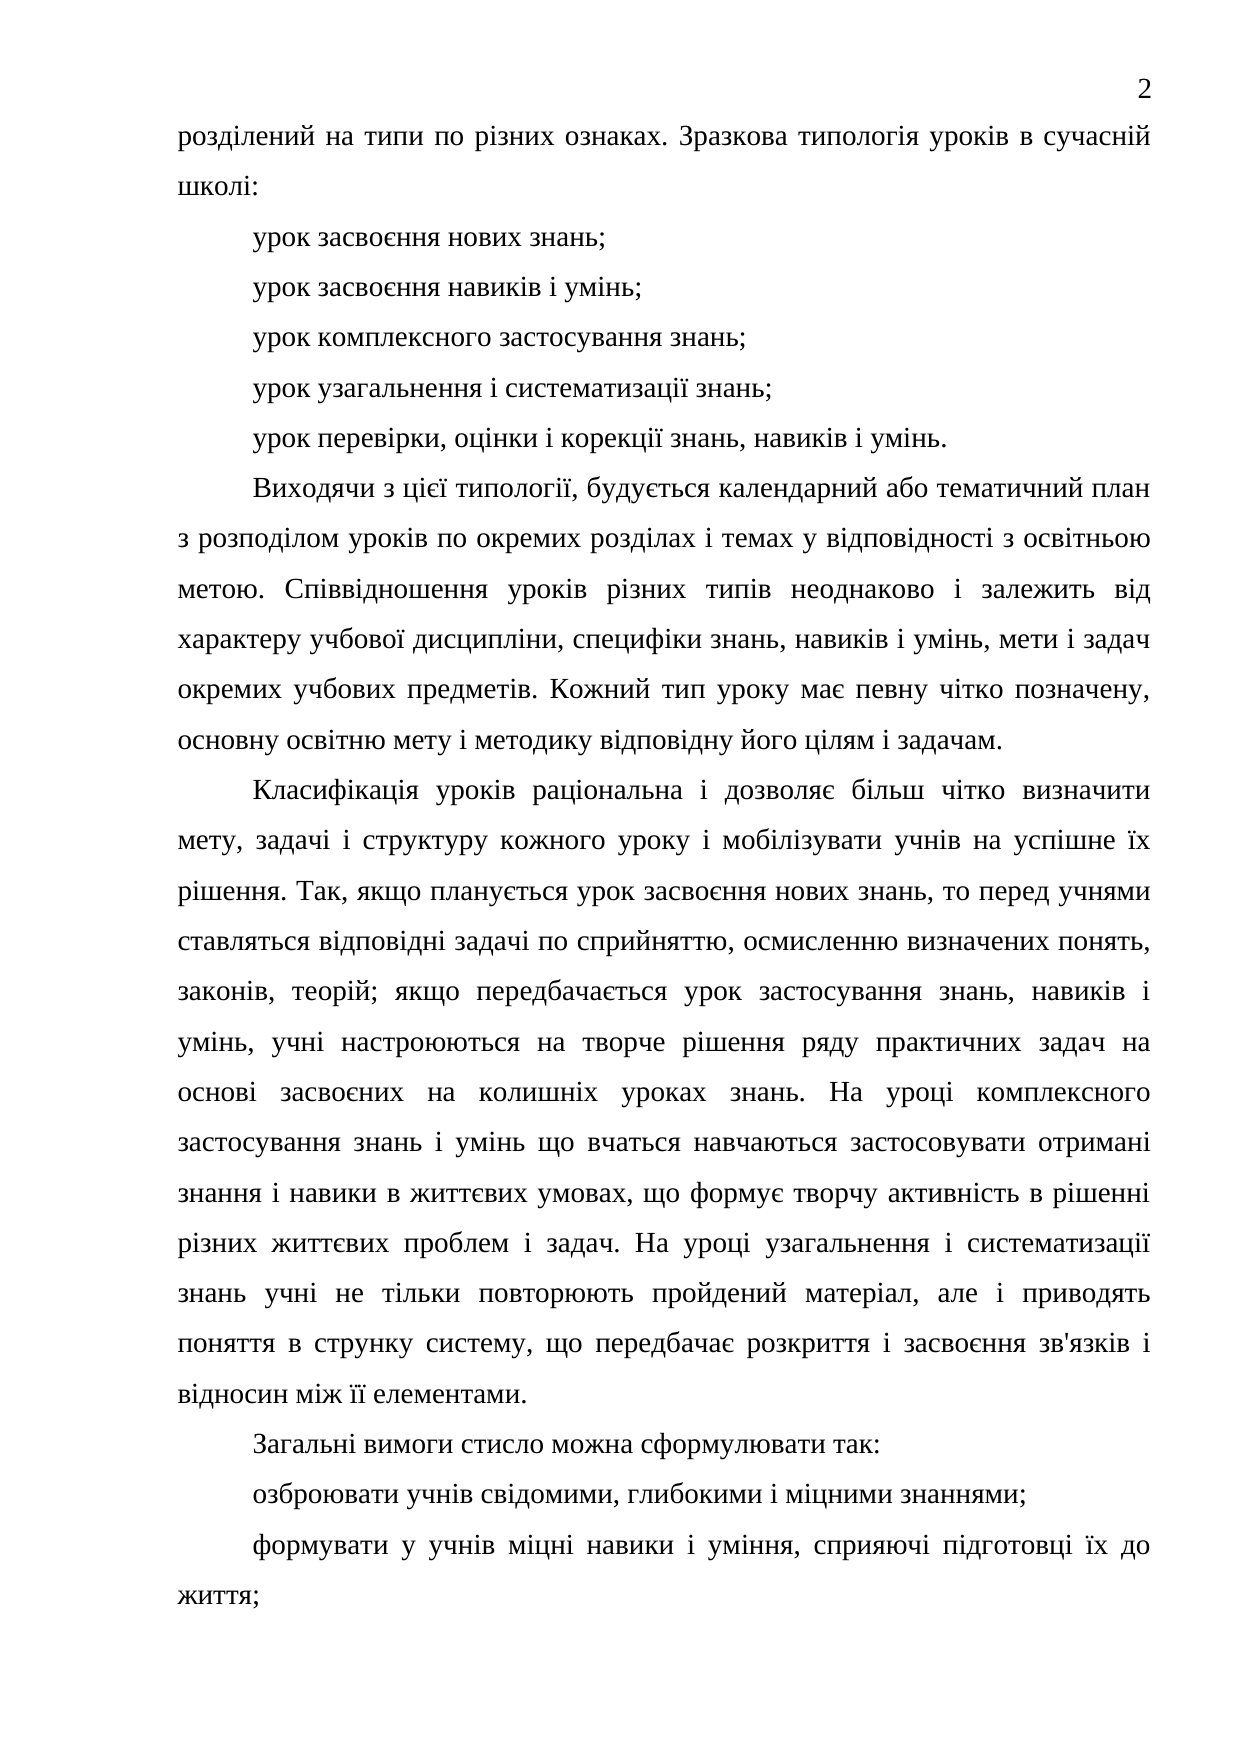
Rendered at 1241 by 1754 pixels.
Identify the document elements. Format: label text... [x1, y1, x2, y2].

text Виходячи з цієї типології, будується календарний або тематичний план з розподілом уроків по окремих розділах і темах у відповідності з освітньою метою. Співвідношення уроків різних типів неоднаково і залежить від характеру учбової дисципліни, специфіки знань, навиків і умінь, мети і задач окремих учбових предметів. Кожний тип уроку має певну чітко позначену, основну освітню мету і методику відповідну його цілям і задачам. [177, 470, 1152, 755]
text урок комплексного застосування знань; [177, 319, 1152, 353]
text урок узагальнення і систематизації знань; [177, 370, 1152, 403]
text озброювати учнів свідомими, глибокими і міцними знаннями; [177, 1477, 1152, 1510]
text урок засвоєння нових знань; [177, 219, 1152, 252]
text урок перевірки, оцінки і корекції знань, навиків і умінь. [177, 420, 1152, 453]
text урок засвоєння навиків і умінь; [177, 269, 1152, 303]
text Загальні вимоги стисло можна сформулювати так: [177, 1426, 1152, 1460]
text формувати у учнів міцні навики і уміння, сприяючі підготовці їх до життя; [177, 1527, 1152, 1611]
text Класифікація уроків раціональна і дозволяє більш чітко визначити мету, задачі і структуру кожного уроку і мобілізувати учнів на успішне їх рішення. Так, якщо планується урок засвоєння нових знань, то перед учнями ставляться відповідні задачі по сприйняттю, осмисленню визначених понять, законів, теорій; якщо передбачається урок застосування знань, навиків і умінь, учні настроюються на творче рішення ряду практичних задач на основі засвоєних на колишніх уроках знань. На уроці комплексного застосування знань і умінь що вчаться навчаються застосовувати отримані знання і навики в життєвих умовах, що формує творчу активність в рішенні різних життєвих проблем і задач. На уроці узагальнення і систематизації знань учні не тільки повторюють пройдений матеріал, але і приводять поняття в струнку систему, що передбачає розкриття і засвоєння зв'язків і відносин між її елементами. [177, 772, 1152, 1409]
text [177, 118, 1152, 202]
